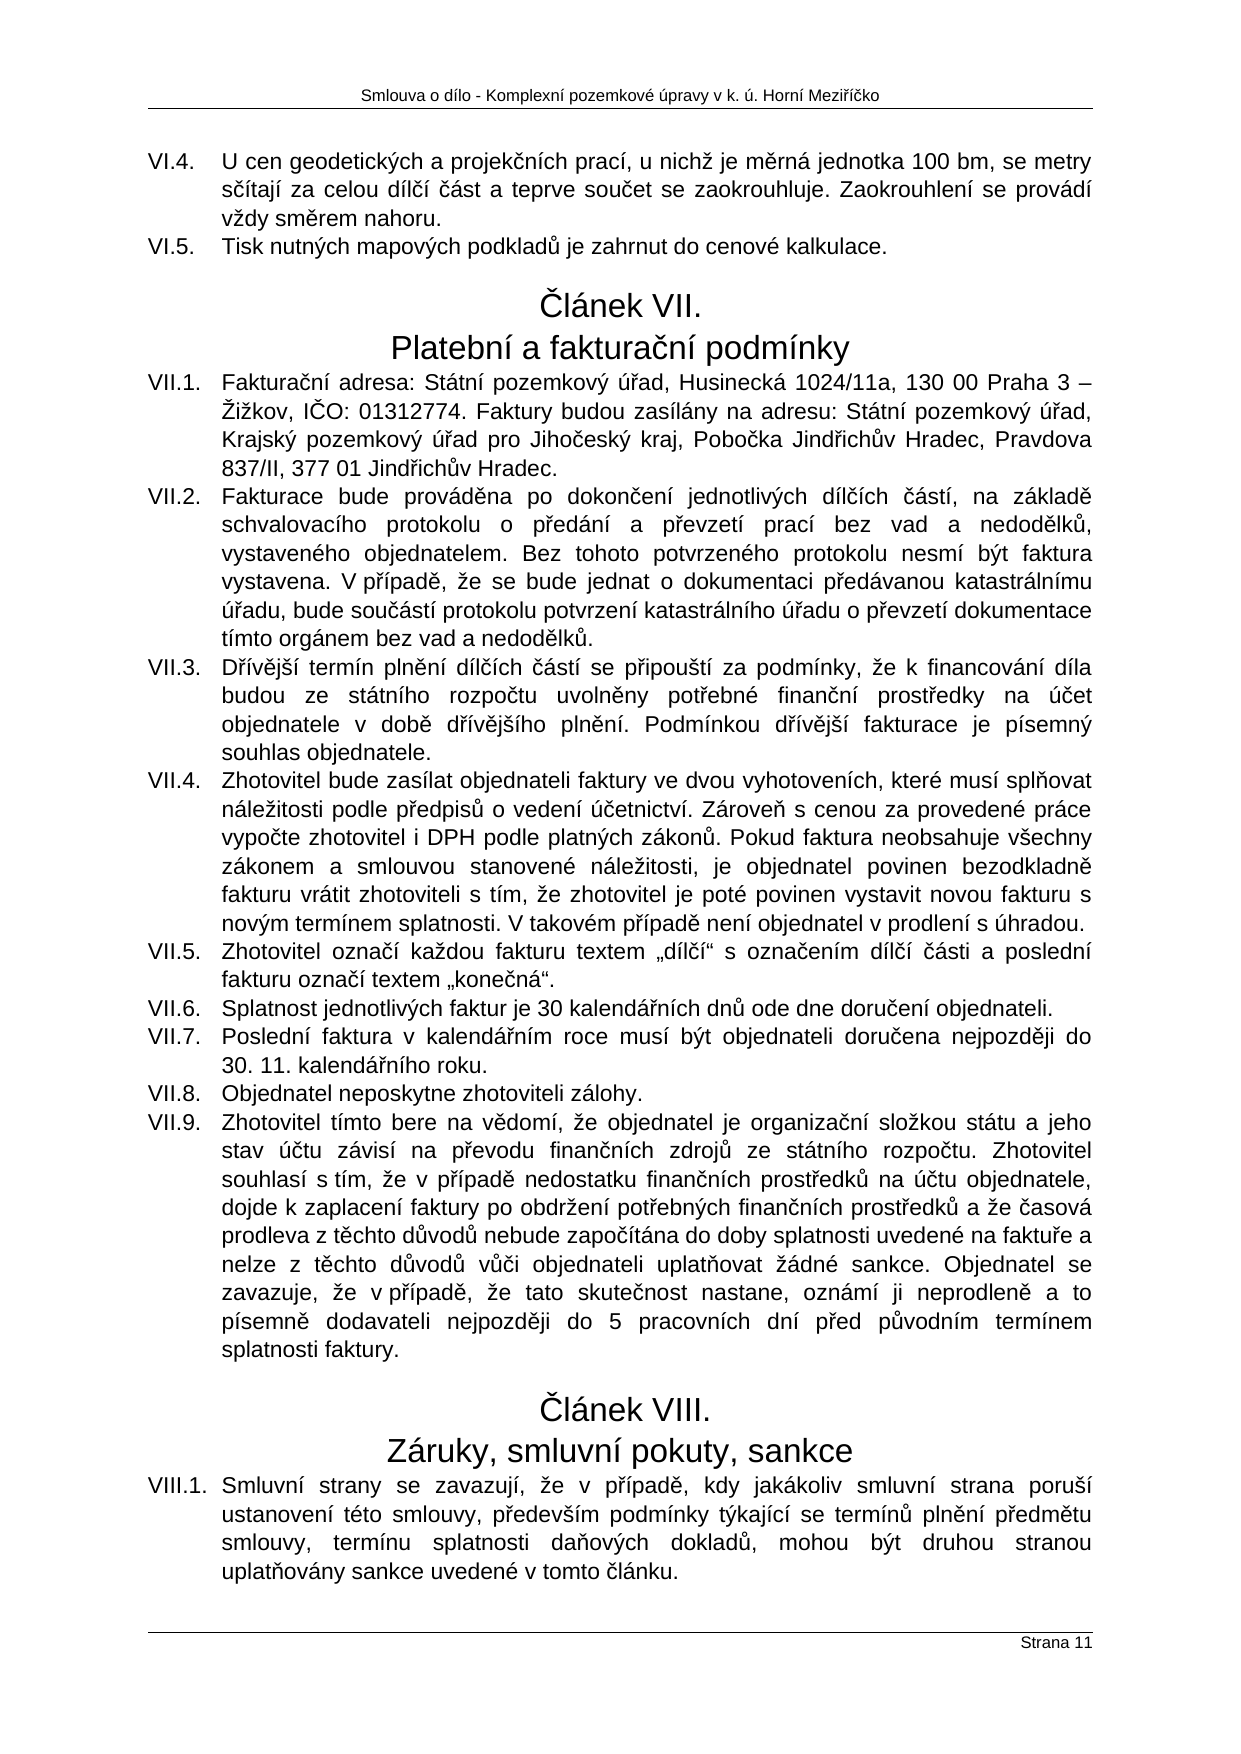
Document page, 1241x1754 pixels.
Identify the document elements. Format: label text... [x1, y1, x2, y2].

list Zhotovitel tímto bere na vědomí, že objednatel je organizační složkou státu a jeho stav účtu závisí na převodu finančních zdrojů ze státního rozpočtu. Zhotovitel souhlasí s tím, že v případě nedostatku finančních prostředků na účtu objednatele, dojde k zaplacení faktury po obdržení potřebných finančních prostředků a že časová prodleva z těchto důvodů nebude započítána do doby splatnosti uvedené na faktuře a nelze z těchto důvodů vůči objednateli uplatňovat žádné sankce. Objednatel se zavazuje, že v případě, že tato skutečnost nastane, oznámí ji neprodleně a to písemně dodavateli nejpozději do 5 pracovních dní před původním termínem splatnosti faktury. [148, 1109, 1093, 1362]
subtitle Záruky, smluvní pokuty, sankce [148, 1389, 1093, 1469]
list U cen geodetických a projekčních prací, u nichž je měrná jednotka 100 bm, se metry sčítají za celou dílčí část a teprve součet se zaokrouhluje. Zaokrouhlení se provádí vždy směrem nahoru. [148, 148, 1093, 231]
list Tisk nutných mapových podkladů je zahrnut do cenové kalkulace. [148, 233, 1093, 259]
list Fakturace bude prováděna po dokončení jednotlivých dílčích částí, na základě schvalovacího protokolu o předání a převzetí prací bez vad a nedodělků, vystaveného objednatelem. Bez tohoto potvrzeného protokolu nesmí být faktura vystavena. V případě, že se bude jednat o dokumentaci předávanou katastrálnímu úřadu, bude součástí protokolu potvrzení katastrálního úřadu o převzetí dokumentace tímto orgánem bez vad a nedodělků. [148, 483, 1093, 652]
list Splatnost jednotlivých faktur je 30 kalendářních dnů ode dne doručení objednateli. [148, 995, 1093, 1021]
list Dřívější termín plnění dílčích částí se připouští za podmínky, že k financování díla budou ze státního rozpočtu uvolněny potřebné finanční prostředky na účet objednatele v době dřívějšího plnění. Podmínkou dřívější fakturace je písemný souhlas objednatele. [148, 654, 1093, 765]
list Smluvní strany se zavazují, že v případě, kdy jakákoliv smluvní strana poruší ustanovení této smlouvy, především podmínky týkající se termínů plnění předmětu smlouvy, termínu splatnosti daňových dokladů, mohou být druhou stranou uplatňovány sankce uvedené v tomto článku. [148, 1472, 1093, 1584]
subtitle Platební a fakturační podmínky [148, 286, 1093, 366]
list Poslední faktura v kalendářním roce musí být objednateli doručena nejpozději do 30. 11. kalendářního roku. [148, 1023, 1093, 1078]
list Fakturační adresa: Státní pozemkový úřad, Husinecká 1024/11a, 130 00 Praha 3 – Žižkov, IČO: 01312774. Faktury budou zasílány na adresu: Státní pozemkový úřad, Krajský pozemkový úřad pro Jihočeský kraj, Pobočka Jindřichův Hradec, Pravdova 837/II, 377 01 Jindřichův Hradec. [148, 369, 1093, 481]
list Objednatel neposkytne zhotoviteli zálohy. [148, 1080, 1093, 1107]
list Zhotovitel bude zasílat objednateli faktury ve dvou vyhotoveních, které musí splňovat náležitosti podle předpisů o vedení účetnictví. Zároveň s cenou za provedené práce vypočte zhotovitel i DPH podle platných zákonů. Pokud faktura neobsahuje všechny zákonem a smlouvou stanovené náležitosti, je objednatel povinen bezodkladně fakturu vrátit zhotoviteli s tím, že zhotovitel je poté povinen vystavit novou fakturu s novým termínem splatnosti. V takovém případě není objednatel v prodlení s úhradou. [148, 767, 1093, 936]
list Zhotovitel označí každou fakturu textem „dílčí“ s označením dílčí části a poslední fakturu označí textem „konečná“. [148, 938, 1093, 993]
